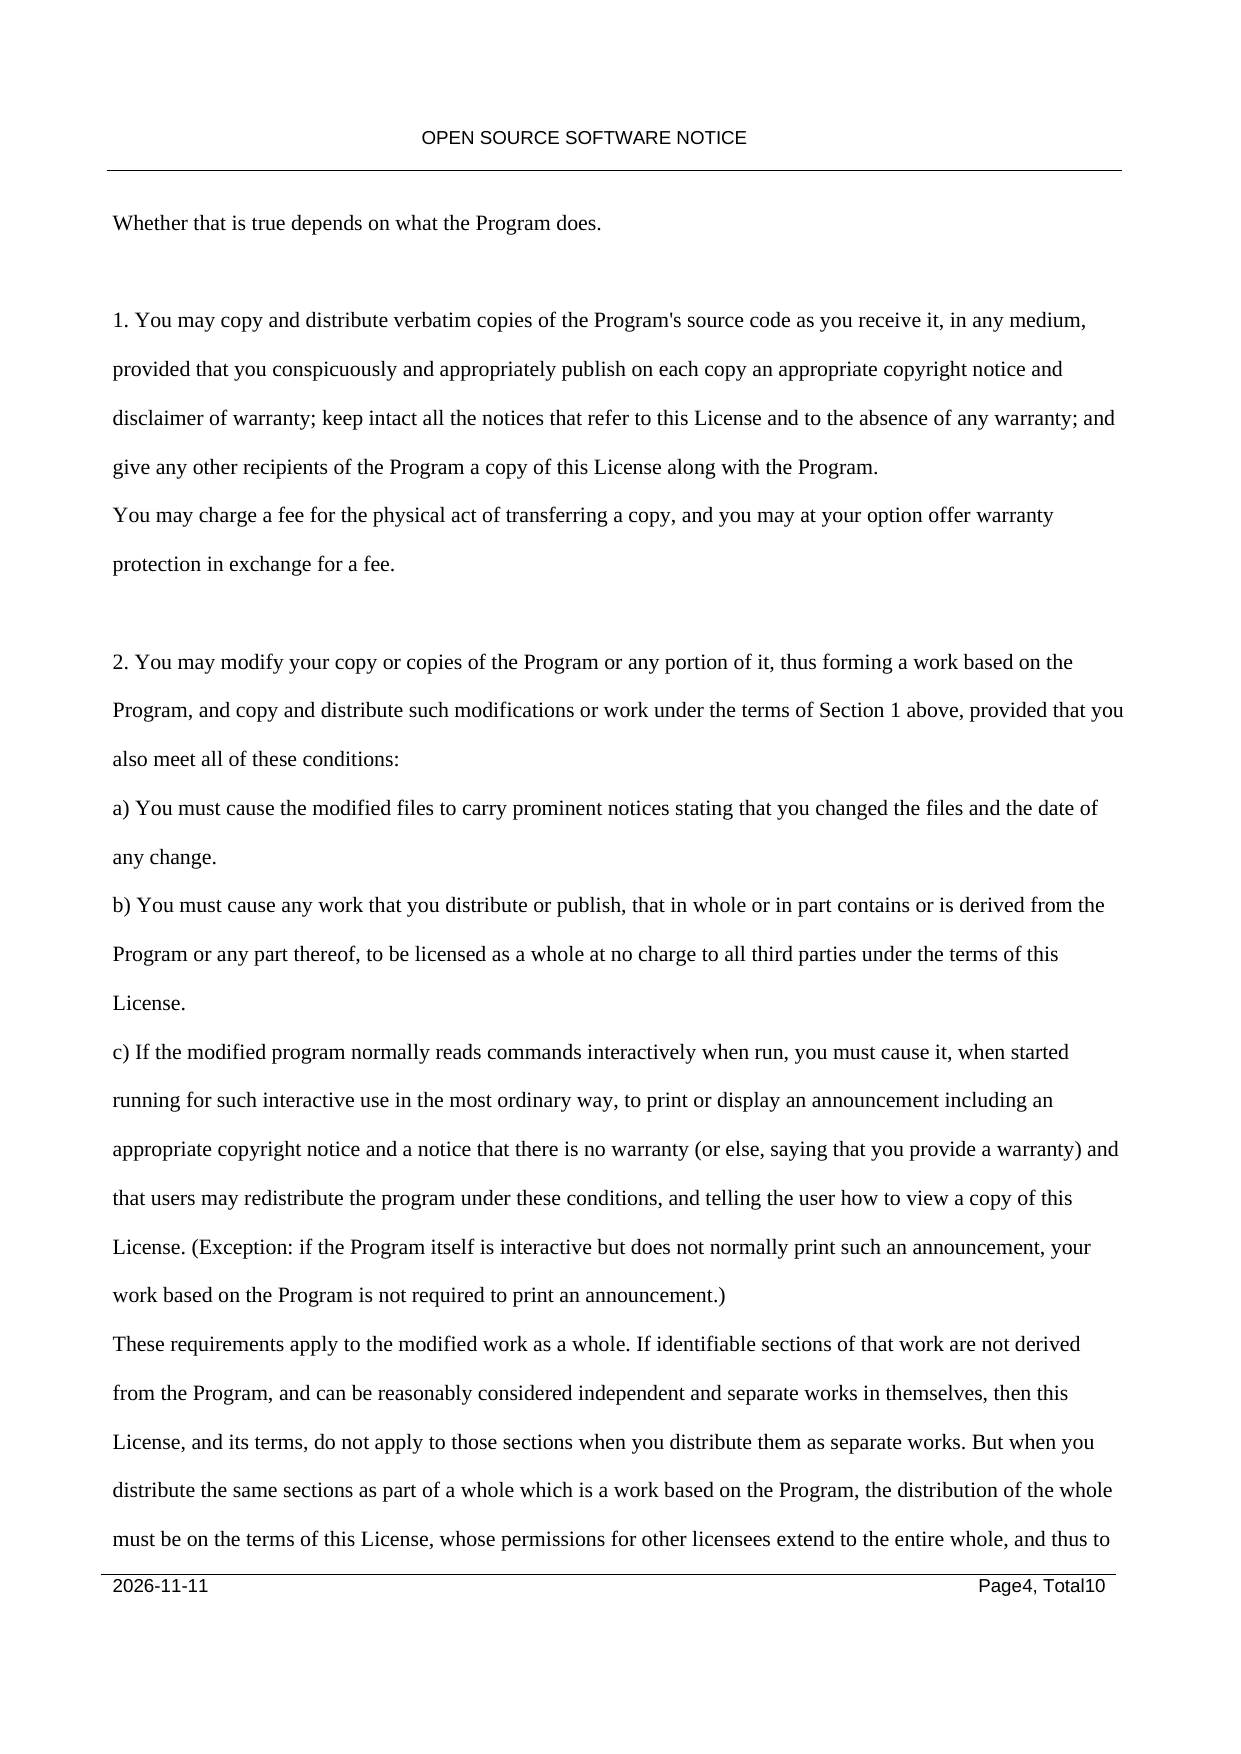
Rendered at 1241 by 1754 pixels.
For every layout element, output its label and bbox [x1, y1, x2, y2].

text [112, 206, 1128, 1555]
